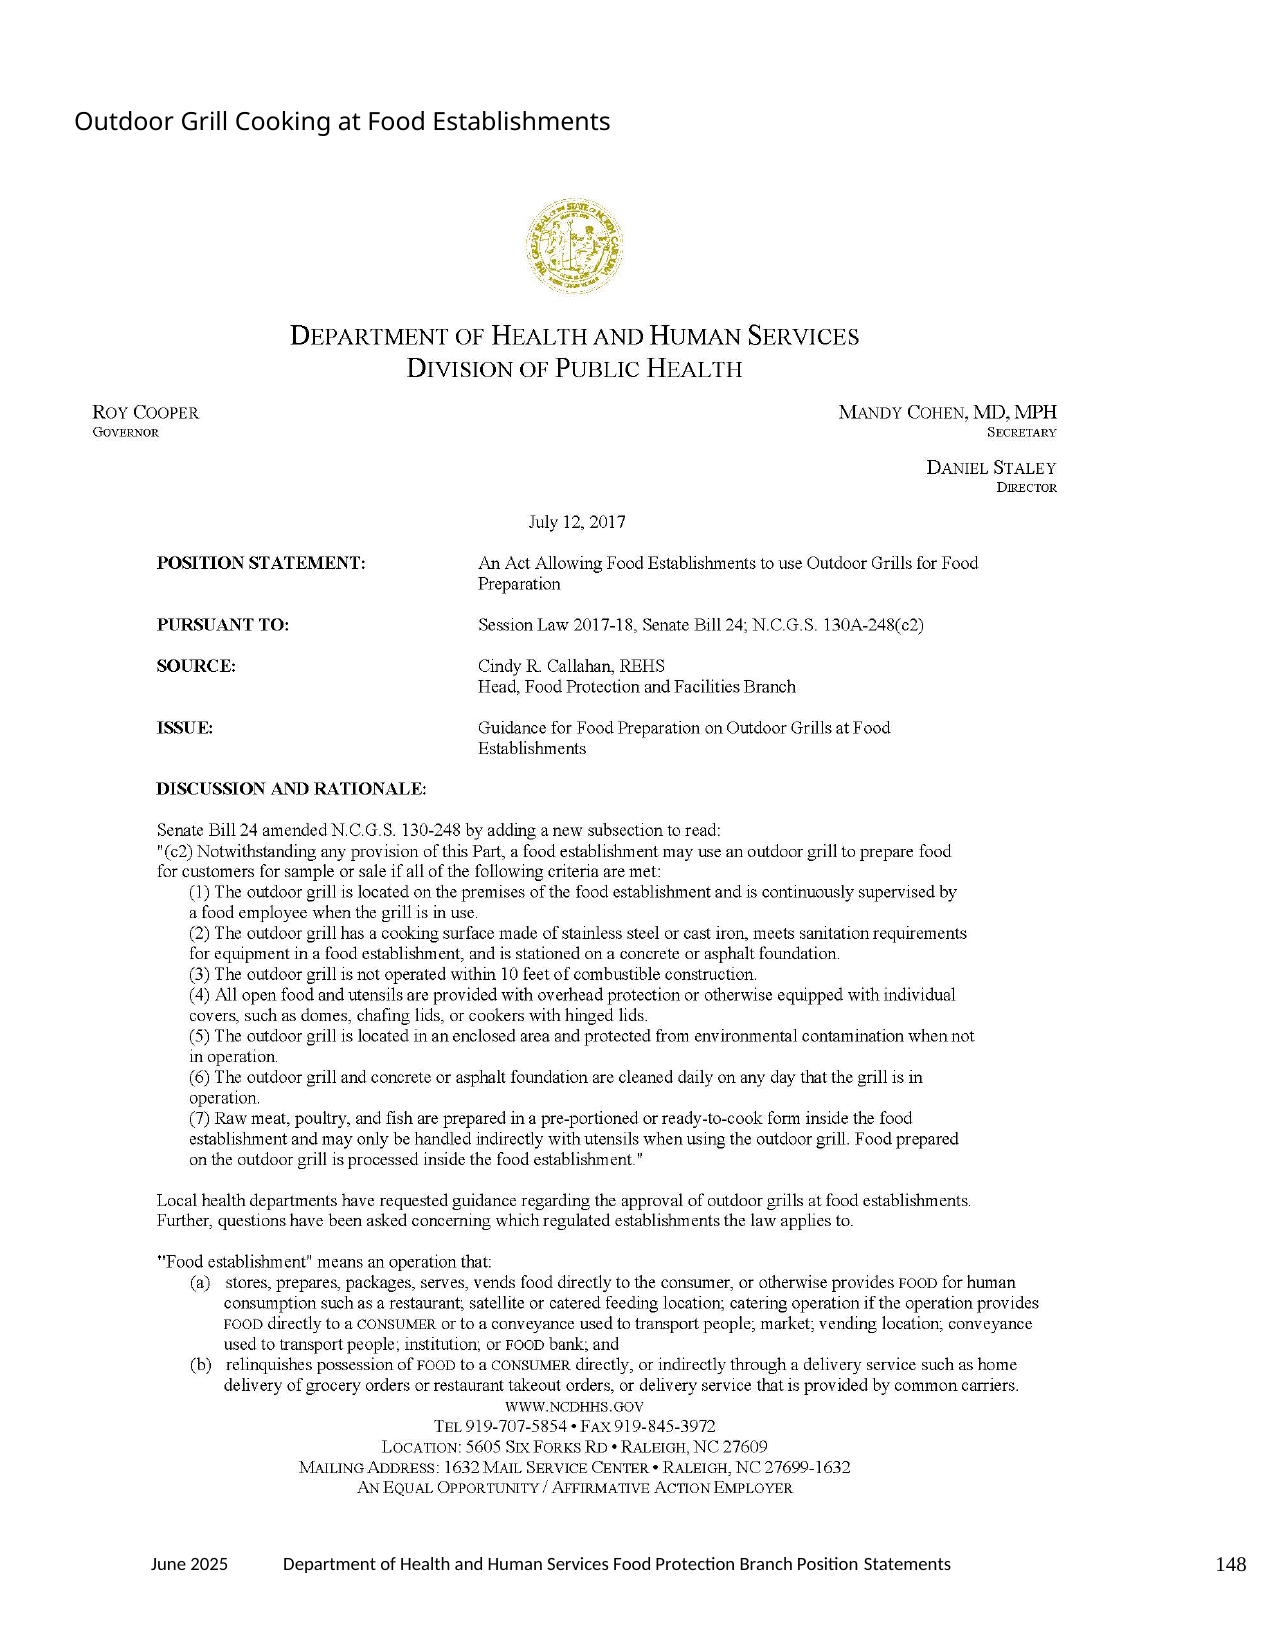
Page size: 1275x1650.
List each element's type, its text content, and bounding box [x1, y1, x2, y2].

subtitle Outdoor Grill Cooking at Food Establishments [28, 104, 1246, 138]
picture [28, 137, 1121, 1552]
